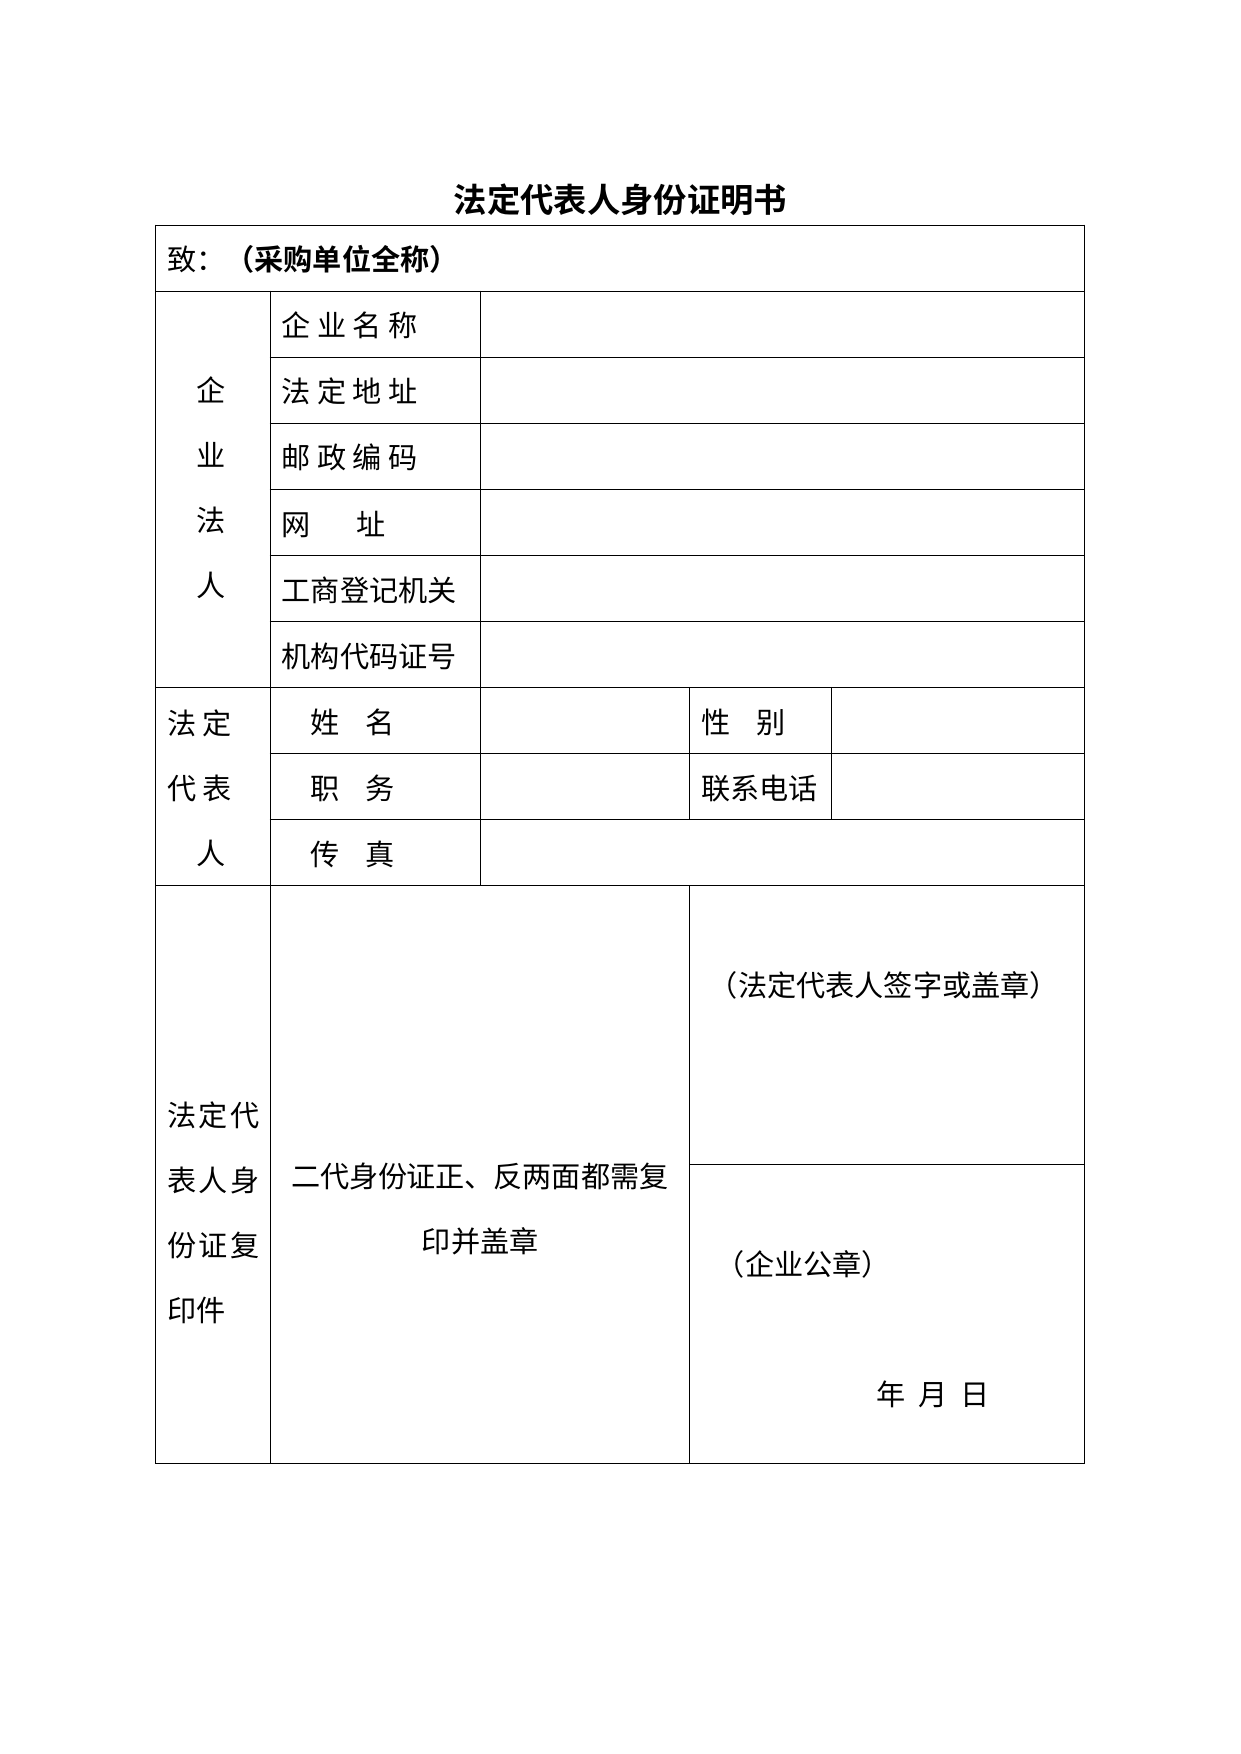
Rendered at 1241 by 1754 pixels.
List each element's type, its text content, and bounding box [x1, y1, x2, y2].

table_cell [832, 688, 1084, 753]
table_cell 法定代表人身份证复印件 [156, 886, 270, 1463]
table_cell 二代身份证正、反两面都需复印并盖章 [271, 886, 689, 1463]
table_cell [832, 754, 1084, 819]
table_cell 机构代码证号 [271, 622, 480, 687]
table_cell [481, 358, 1084, 423]
table_cell 传 真 [271, 820, 480, 885]
table_cell （企业公章） 年 月 日 [690, 1165, 1084, 1463]
table_cell 姓 名 [271, 688, 480, 753]
table_cell [481, 424, 1084, 489]
table_cell （法定代表人签字或盖章） [690, 886, 1084, 1164]
table_cell 企 业 法 人 [156, 292, 270, 687]
table_cell [481, 688, 689, 753]
table_cell 企 业 名 称 [271, 292, 480, 357]
table_cell 工商登记机关 [271, 556, 480, 621]
table_cell [481, 556, 1084, 621]
table_cell [481, 820, 1084, 885]
table_cell [481, 622, 1084, 687]
table_cell 职 务 [271, 754, 480, 819]
table_cell [481, 490, 1084, 555]
table_cell 性 别 [690, 688, 831, 753]
table_cell [481, 292, 1084, 357]
table_header 致：（采购单位全称） [156, 226, 1084, 291]
text 法定代表人身份证明书 [187, 162, 1053, 224]
table_cell 联系电话 [690, 754, 831, 819]
table_cell [481, 754, 689, 819]
table_cell 网 址 [271, 490, 480, 555]
table_cell 法 定 代 表 人 [156, 688, 270, 885]
table_cell 邮 政 编 码 [271, 424, 480, 489]
table_cell 法 定 地 址 [271, 358, 480, 423]
